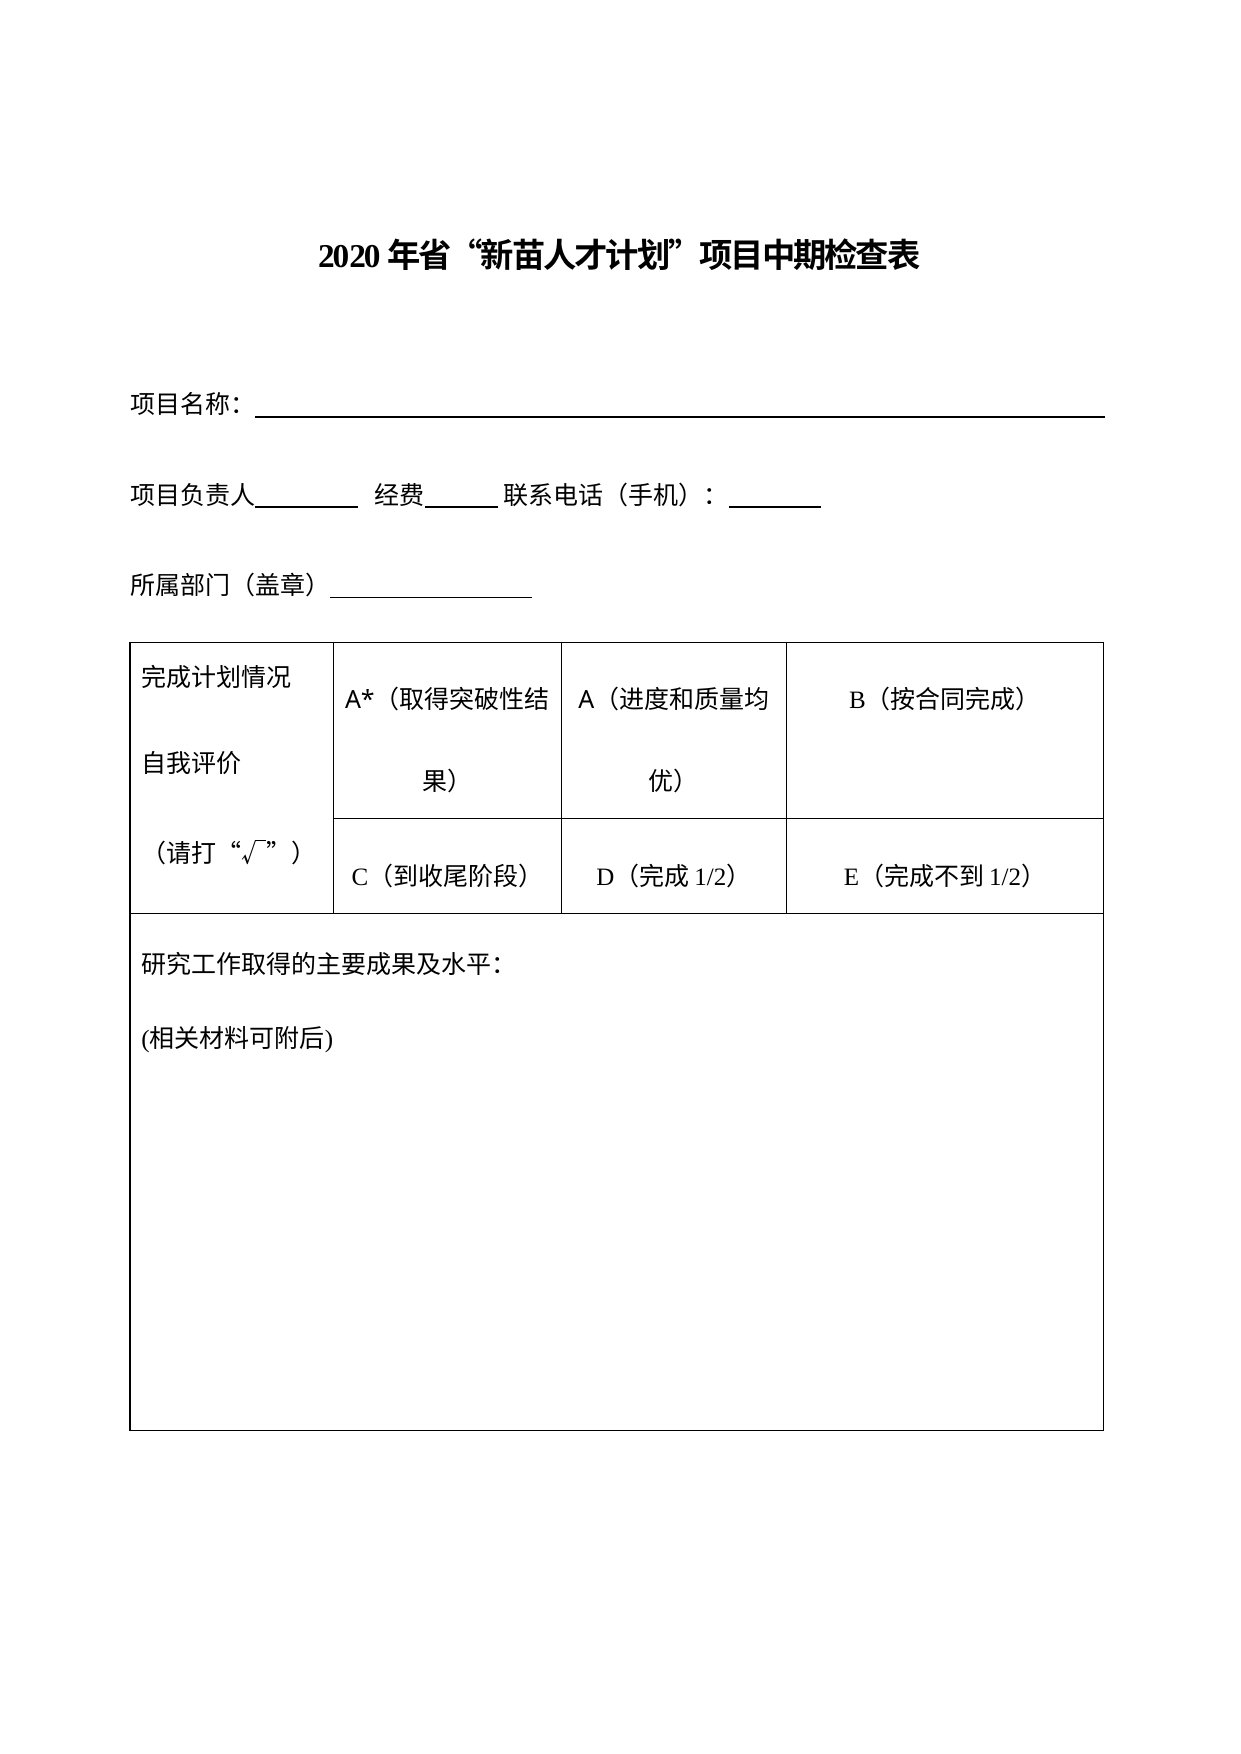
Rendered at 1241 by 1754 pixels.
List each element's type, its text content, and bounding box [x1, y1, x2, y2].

table_cell 研究工作取得的主要成果及水平： (相关材料可附后) [131, 914, 1103, 1430]
text 2020年省“新苗人才计划”项目中期检查表 [130, 220, 1110, 285]
text 所属部门（盖章） [130, 551, 1110, 616]
table_header B（按合同完成） [787, 643, 1103, 818]
text 项目负责人 经费 联系电话（手机）： [130, 461, 1110, 526]
table_header A*（取得突破性结果） [334, 643, 561, 818]
table_cell D（完成1/2） [562, 819, 786, 913]
table_header 完成计划情况 自我评价 （请打“√”） [131, 643, 333, 913]
table_cell E（完成不到1/2） [787, 819, 1103, 913]
table_header A（进度和质量均优） [562, 643, 786, 818]
table_cell C（到收尾阶段） [334, 819, 561, 913]
text 项目名称： [130, 371, 1110, 436]
